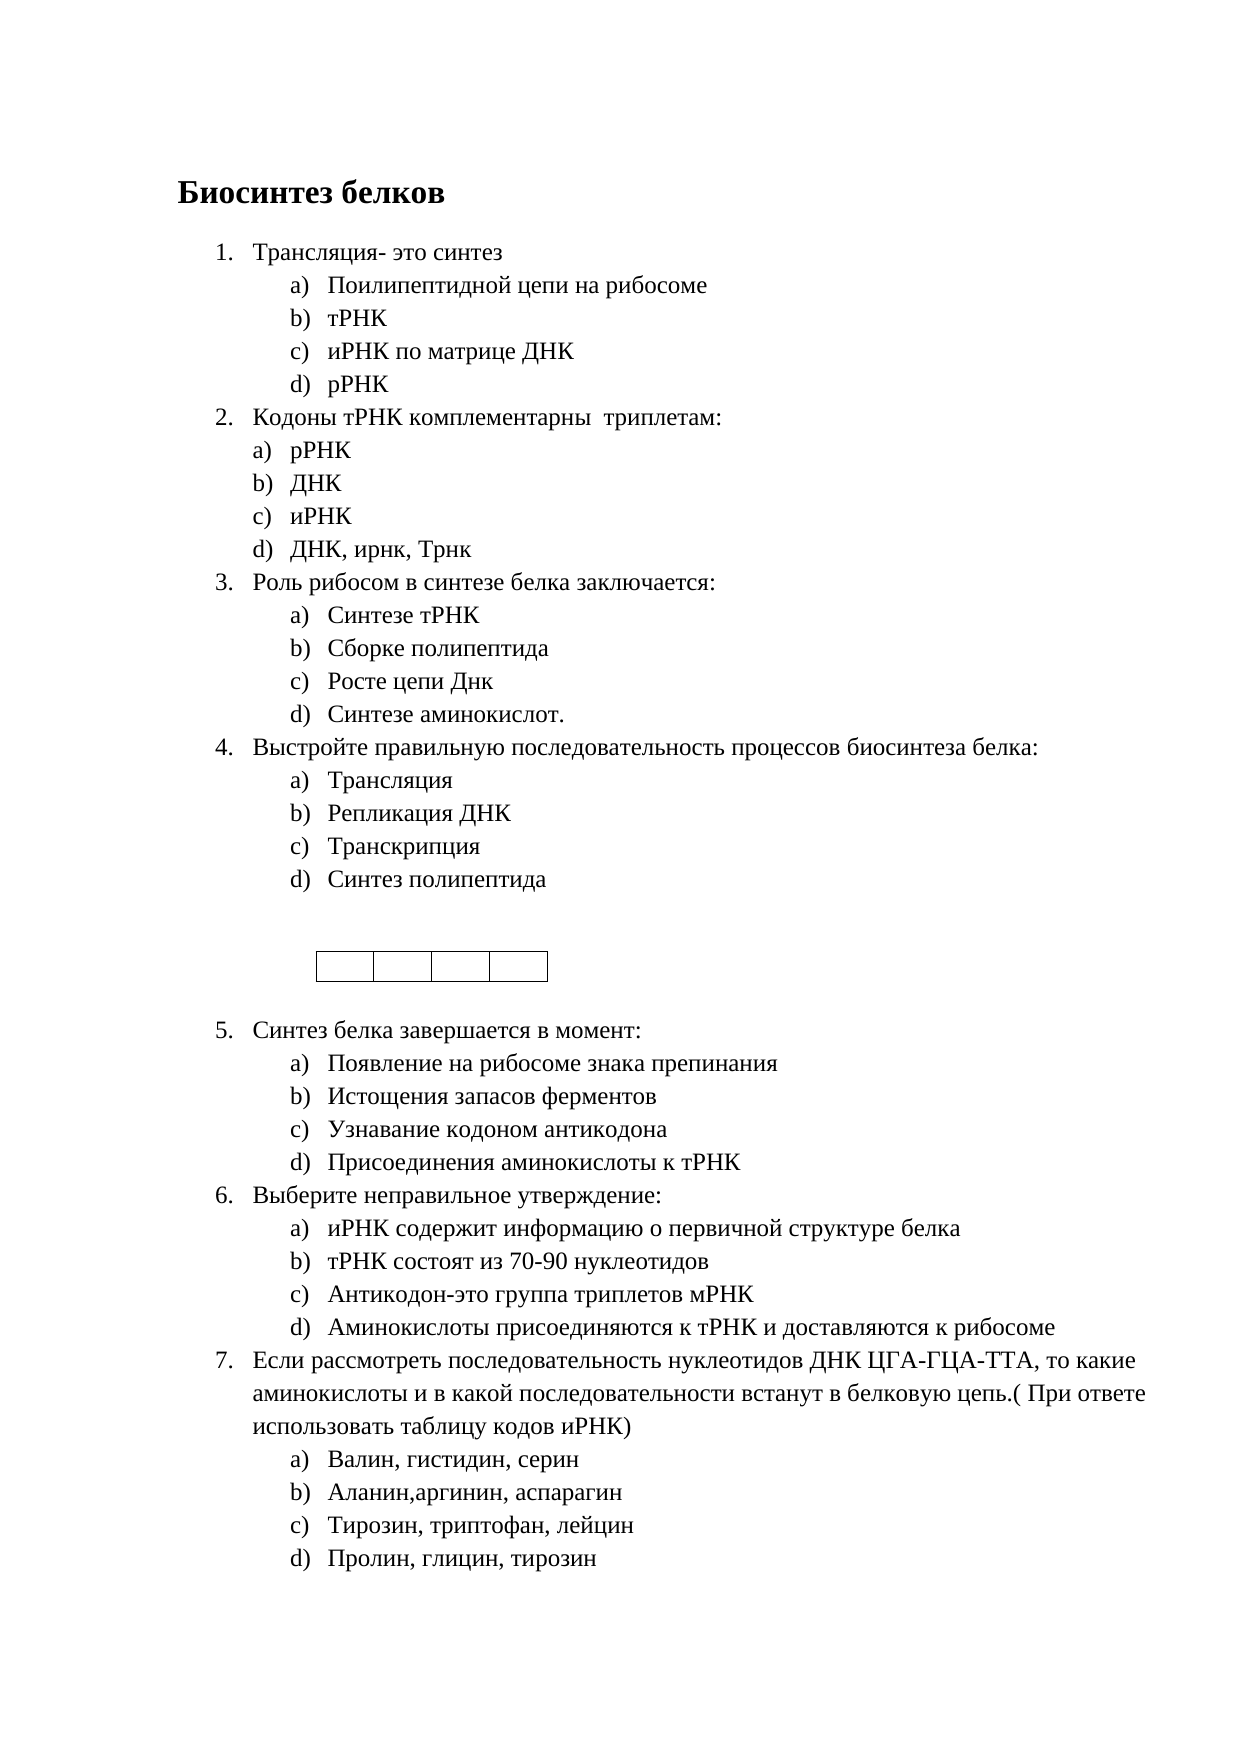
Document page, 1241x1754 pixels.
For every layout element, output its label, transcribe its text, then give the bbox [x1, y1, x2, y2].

list тРНК состоят из 70-90 нуклеотидов [290, 1246, 1152, 1275]
list Присоединения аминокислоты к тРНК [290, 1147, 1152, 1176]
list иРНК по матрице ДНК [290, 336, 1152, 365]
list Трансляция- это синтез [215, 237, 1152, 266]
table_header [490, 952, 547, 981]
list Появление на рибосоме знака препинания [290, 1048, 1152, 1077]
list Росте цепи Днк [290, 666, 1152, 695]
list Синтез полипептида [290, 864, 1152, 893]
table_header [317, 952, 373, 981]
list Узнавание кодоном антикодона [290, 1114, 1152, 1143]
list ДНК [252, 468, 1152, 497]
list Поилипептидной цепи на рибосоме [290, 270, 1152, 299]
list Если рассмотреть последовательность нуклеотидов ДНК ЦГА-ГЦА-ТТА, то какие аминокислоты и в какой последовательности встанут в белковую цепь.( При ответе использовать таблицу кодов иРНК) [215, 1345, 1152, 1440]
list иРНК [252, 501, 1152, 530]
list иРНК содержит информацию о первичной структуре белка [290, 1213, 1152, 1242]
list Кодоны тРНК комплементарны триплетам: [215, 402, 1152, 431]
list тРНК [290, 303, 1152, 332]
list Валин, гистидин, серин [290, 1444, 1152, 1473]
list Истощения запасов ферментов [290, 1081, 1152, 1110]
table_header [374, 952, 431, 981]
list Пролин, глицин, тирозин [290, 1543, 1152, 1572]
list Сборке полипептида [290, 633, 1152, 662]
list Репликация ДНК [290, 798, 1152, 827]
list Аминокислоты присоединяются к тРНК и доставляются к рибосоме [290, 1312, 1152, 1341]
list Синтез белка завершается в момент: [215, 1015, 1152, 1044]
list Антикодон-это группа триплетов мРНК [290, 1279, 1152, 1308]
list Выстройте правильную последовательность процессов биосинтеза белка: [215, 732, 1152, 761]
list Трансляция [290, 765, 1152, 794]
list Аланин,аргинин, аспарагин [290, 1477, 1152, 1506]
table_header [432, 952, 489, 981]
list Роль рибосом в синтезе белка заключается: [215, 567, 1152, 596]
list Синтезе аминокислот. [290, 699, 1152, 728]
list рРНК [290, 369, 1152, 398]
list Синтезе тРНК [290, 600, 1152, 629]
text Биосинтез белков [177, 172, 1152, 210]
list Тирозин, триптофан, лейцин [290, 1510, 1152, 1539]
list ДНК, ирнк, Трнк [252, 534, 1152, 563]
list Транскрипция [290, 831, 1152, 860]
list рРНК [252, 435, 1152, 464]
list Выберите неправильное утверждение: [215, 1180, 1152, 1209]
